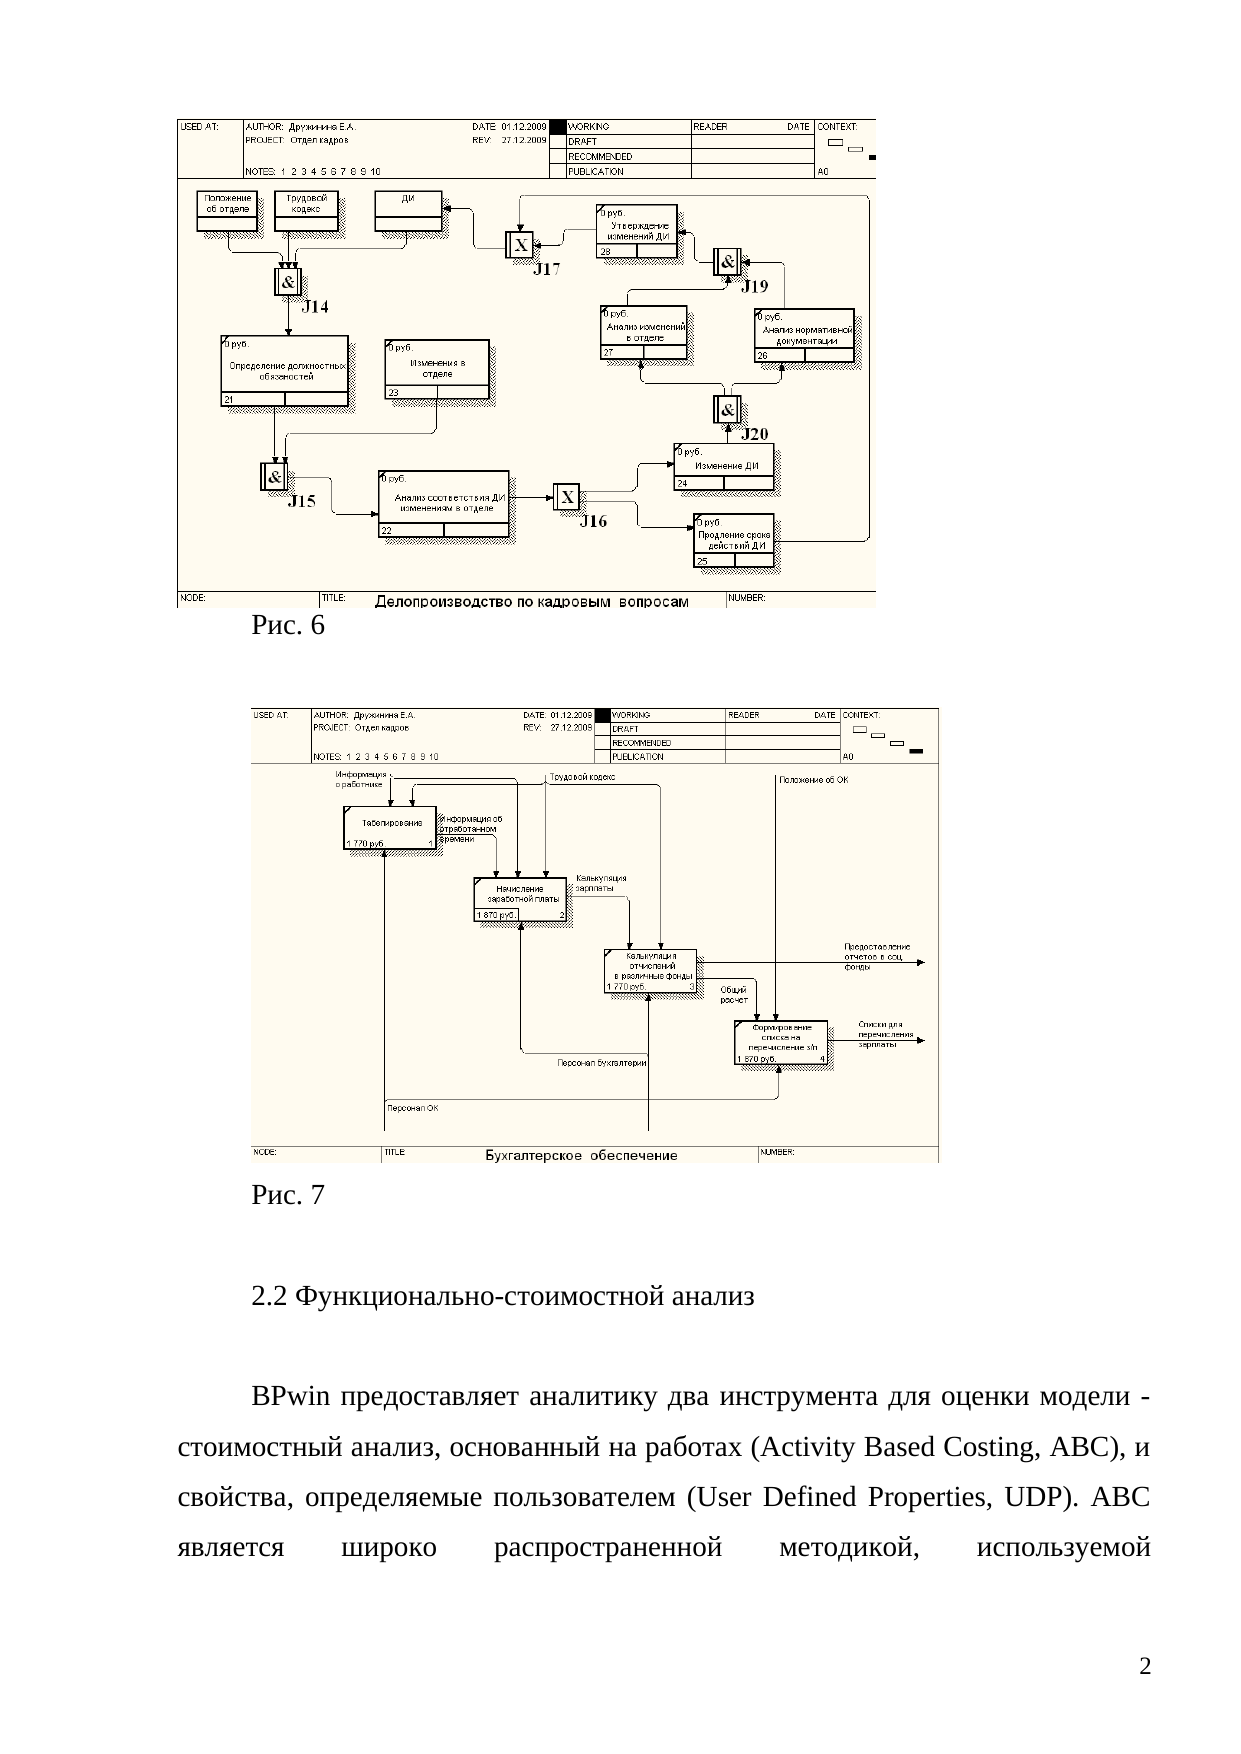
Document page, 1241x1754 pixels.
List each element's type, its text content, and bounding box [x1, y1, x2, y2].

text Рис. 6 [177, 607, 1152, 641]
subtitle 2.2 Функционально-стоимостной анализ [177, 1278, 1152, 1311]
text Рис. 7 [177, 1177, 1152, 1211]
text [177, 1378, 1152, 1563]
picture [251, 707, 942, 1163]
picture [177, 118, 876, 608]
